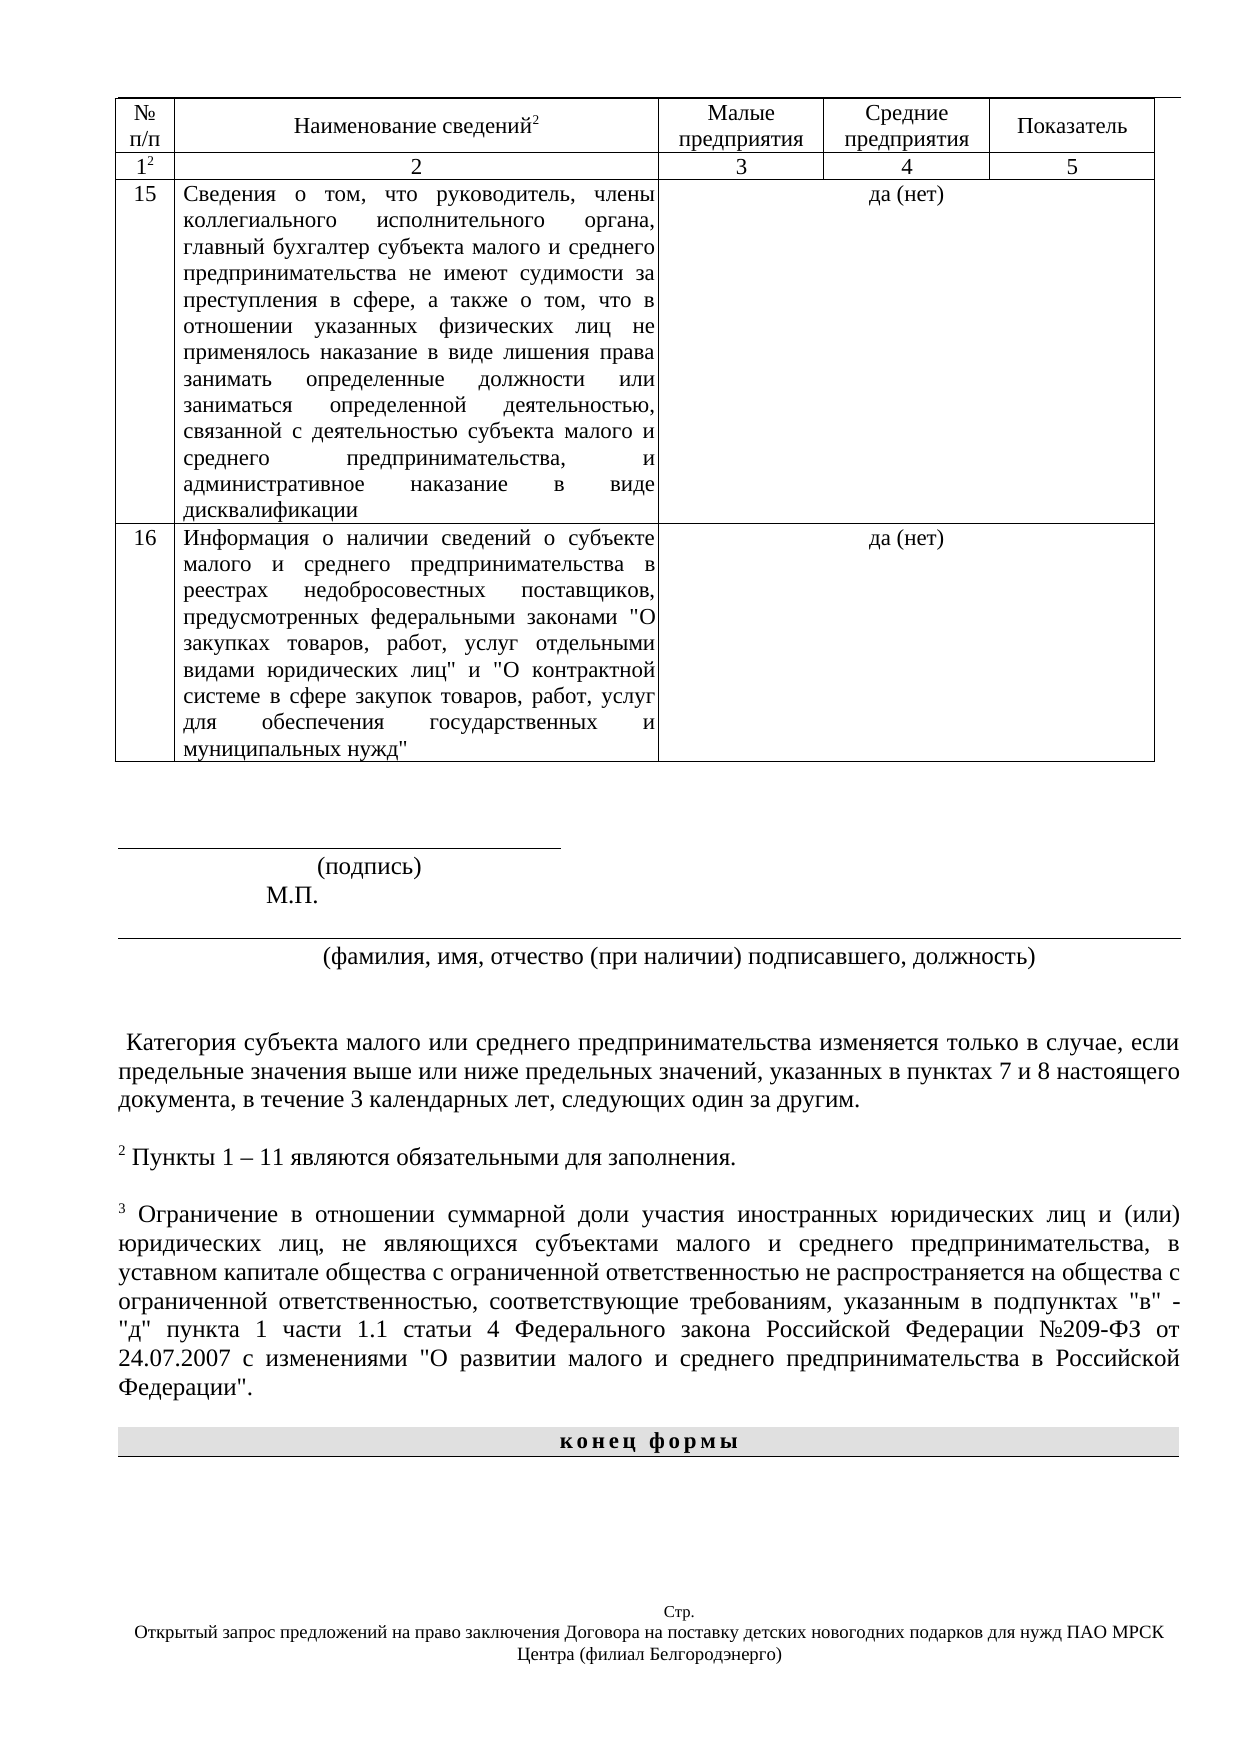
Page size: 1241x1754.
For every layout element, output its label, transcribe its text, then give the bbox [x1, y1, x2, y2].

table_cell 12 [116, 153, 174, 179]
text 3 Ограничение в отношении суммарной доли участия иностранных юридических лиц и (или) юридических лиц, не являющихся субъектами малого и среднего предпринимательства, в уставном капитале общества с ограниченной ответственностью не распространяется на общества с ограниченной ответственностью, соответствующие требованиям, указанным в подпунктах "в" - "д" пункта 1 части 1.1 статьи 4 Федерального закона Российской Федерации №209-ФЗ от 24.07.2007 с изменениями "О развитии малого и среднего предпринимательства в Российской Федерации". [118, 1199, 1181, 1401]
text (фамилия, имя, отчество (при наличии) подписавшего, должность) [118, 939, 1181, 969]
table_header № п/п [116, 99, 174, 152]
table_cell 3 [659, 153, 823, 179]
table_cell 5 [990, 153, 1154, 179]
text М.П. [207, 880, 1181, 909]
table_cell 15 [116, 180, 174, 523]
table_cell 2 [175, 153, 658, 179]
text Категория субъекта малого или среднего предпринимательства изменяется только в случае, если предельные значения выше или ниже предельных значений, указанных в пунктах 7 и 8 настоящего документа, в течение 3 календарных лет, следующих один за другим. [118, 1027, 1181, 1113]
table_header Малые предприятия [659, 99, 823, 152]
table_cell 16 [116, 524, 174, 761]
table_cell Сведения о том, что руководитель, члены коллегиального исполнительного органа, главный бухгалтер субъекта малого и среднего предпринимательства не имеют судимости за преступления в сфере, а также о том, что в отношении указанных физических лиц не применялось наказание в виде лишения права занимать определенные должности или заниматься определенной деятельностью, связанной с деятельностью субъекта малого и среднего предпринимательства, и административное наказание в виде дисквалификации [175, 180, 658, 523]
text (подпись) [118, 849, 561, 880]
table_header Наименование сведений2 [175, 99, 658, 152]
table_header Показатель [990, 99, 1154, 152]
text 2 Пункты 1 – 11 являются обязательными для заполнения. [118, 1142, 1181, 1171]
table_cell Информация о наличии сведений о субъекте малого и среднего предпринимательства в реестрах недобросовестных поставщиков, предусмотренных федеральными законами "О закупках товаров, работ, услуг отдельными видами юридических лиц" и "О контрактной системе в сфере закупок товаров, работ, услуг для обеспечения государственных и муниципальных нужд" [175, 524, 658, 761]
table_cell 4 [824, 153, 989, 179]
text конец формы [118, 1427, 1179, 1456]
table_cell да (нет) [659, 180, 1154, 523]
table_header Средние предприятия [824, 99, 989, 152]
table_cell да (нет) [659, 524, 1154, 761]
